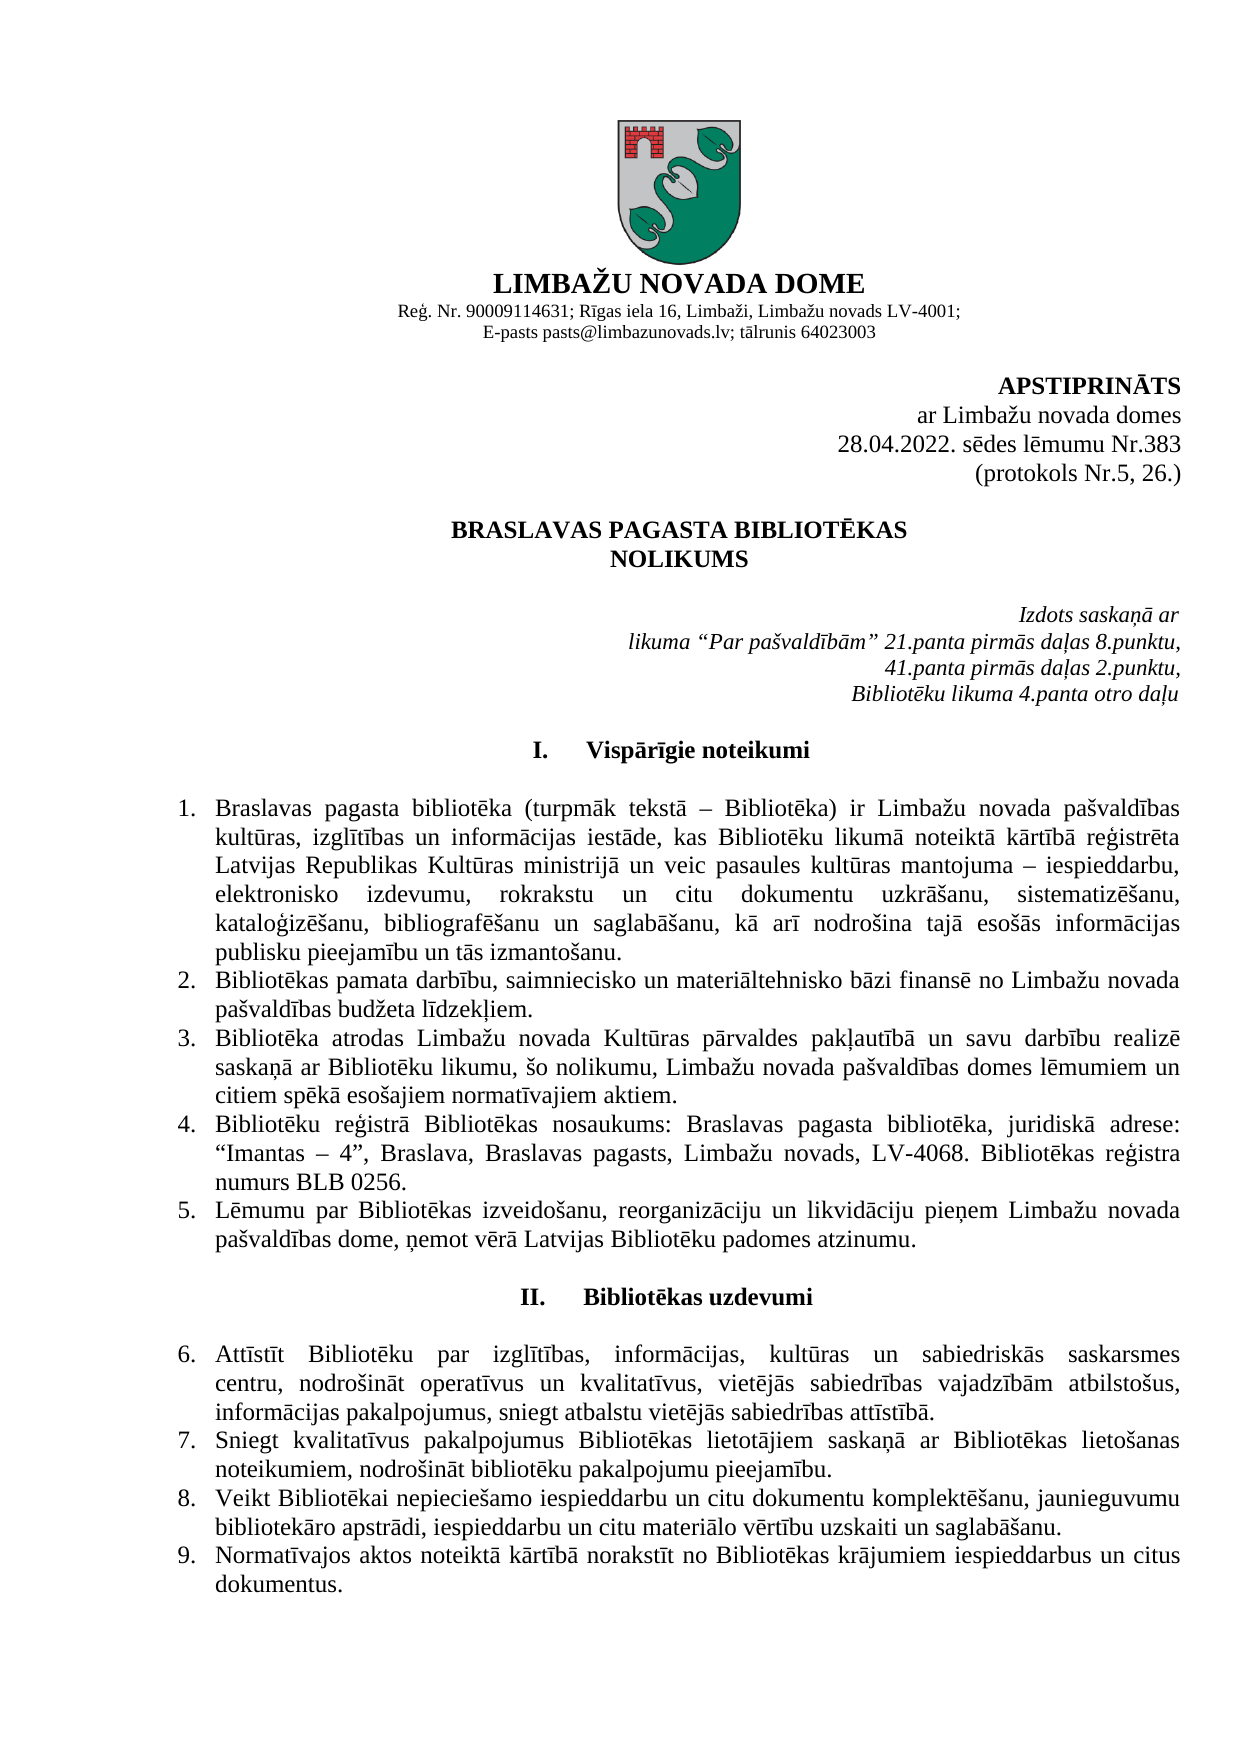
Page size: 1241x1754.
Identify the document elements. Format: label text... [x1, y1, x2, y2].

list Bibliotēku reģistrā Bibliotēkas nosaukums: Braslavas pagasta bibliotēka, juridiskā adrese: “Imantas – 4”, Braslava, Braslavas pagasts, Limbažu novads, LV-4068. Bibliotēkas reģistra numurs BLB 0256. [177, 1109, 1181, 1196]
text ar Limbažu novada domes [177, 400, 1181, 429]
text BRASLAVAS PAGASTA BIBLIOTĒKAS [177, 515, 1181, 544]
text Izdots saskaņā ar [177, 601, 1181, 628]
text likuma “Par pašvaldībām” 21.panta pirmās daļas 8.punktu, [177, 628, 1181, 654]
picture [616, 118, 743, 266]
list Lēmumu par Bibliotēkas izveidošanu, reorganizāciju un likvidāciju pieņem Limbažu novada pašvaldības dome, ņemot vērā Latvijas Bibliotēku padomes atzinumu. [177, 1196, 1181, 1253]
list Attīstīt Bibliotēku par izglītības, informācijas, kultūras un sabiedriskās saskarsmes centru, nodrošināt operatīvus un kvalitatīvus, vietējās sabiedrības vajadzībām atbilstošus, informācijas pakalpojumus, sniegt atbalstu vietējās sabiedrības attīstībā. [177, 1339, 1181, 1426]
text APSTIPRINĀTS [177, 371, 1181, 400]
text Bibliotēku likuma 4.panta otro daļu [177, 680, 1181, 707]
list Bibliotēka atrodas Limbažu novada Kultūras pārvaldes pakļautībā un savu darbību realizē saskaņā ar Bibliotēku likumu, šo nolikumu, Limbažu novada pašvaldības domes lēmumiem un citiem spēkā esošajiem normatīvajiem aktiem. [177, 1023, 1181, 1109]
list Bibliotēkas pamata darbību, saimniecisko un materiāltehnisko bāzi finansē no Limbažu novada pašvaldības budžeta līdzekļiem. [177, 966, 1181, 1023]
text 28.04.2022. sēdes lēmumu Nr.383 [177, 429, 1181, 458]
list Braslavas pagasta bibliotēka (turpmāk tekstā – Bibliotēka) ir Limbažu novada pašvaldības kultūras, izglītības un informācijas iestāde, kas Bibliotēku likumā noteiktā kārtībā reģistrēta Latvijas Republikas Kultūras ministrijā un veic pasaules kultūras mantojuma – iespieddarbu, elektronisko izdevumu, rokrakstu un citu dokumentu uzkrāšanu, sistematizēšanu, kataloģizēšanu, bibliografēšanu un saglabāšanu, kā arī nodrošina tajā esošās informācijas publisku pieejamību un tās izmantošanu. [177, 793, 1181, 966]
list Sniegt kvalitatīvus pakalpojumus Bibliotēkas lietotājiem saskaņā ar Bibliotēkas lietošanas noteikumiem, nodrošināt bibliotēku pakalpojumu pieejamību. [177, 1426, 1181, 1483]
list Veikt Bibliotēkai nepieciešamo iespieddarbu un citu dokumentu komplektēšanu, jaunieguvumu bibliotekāro apstrādi, iespieddarbu un citu materiālo vērtību uzskaiti un saglabāšanu. [177, 1483, 1181, 1541]
text NOLIKUMS [177, 544, 1181, 573]
text (protokols Nr.5, 26.) [177, 458, 1181, 486]
text 41.panta pirmās daļas 2.punktu, [177, 654, 1181, 680]
list Vispārīgie noteikumi [177, 736, 1181, 764]
list Bibliotēkas uzdevumi [177, 1282, 1181, 1311]
text E-pasts pasts@limbazunovads.lv; tālrunis 64023003 [177, 321, 1181, 343]
text Limbažu novada DOME [177, 266, 1181, 299]
list Normatīvajos aktos noteiktā kārtībā norakstīt no Bibliotēkas krājumiem iespieddarbus un citus dokumentus. [177, 1541, 1181, 1598]
text Reģ. Nr. 90009114631; Rīgas iela 16, Limbaži, Limbažu novads LV-4001; [177, 299, 1181, 321]
